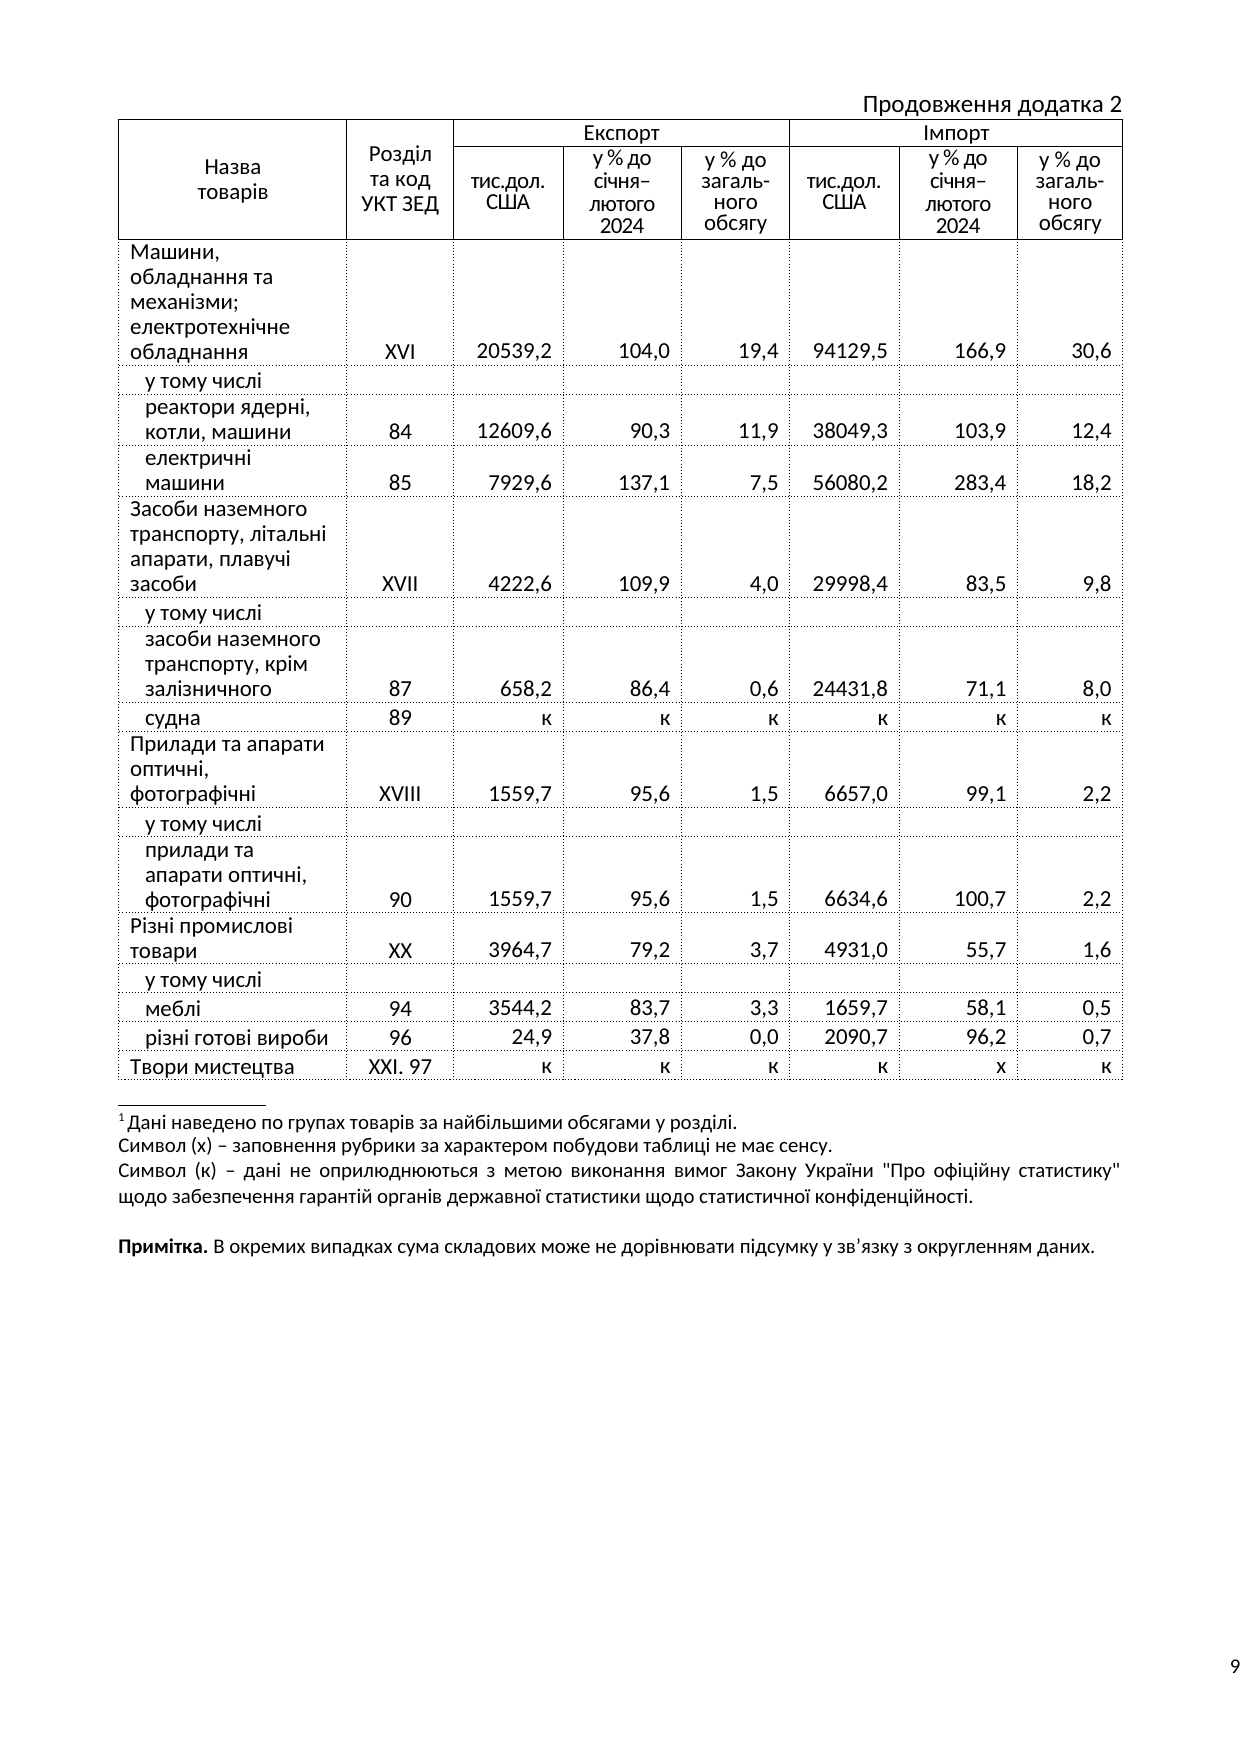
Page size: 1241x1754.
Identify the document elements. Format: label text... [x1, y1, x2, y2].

table_cell 103,9 [899, 394, 1017, 444]
table_cell 3964,7 [454, 912, 563, 963]
table_cell 71,1 [899, 626, 1017, 702]
table_cell 90 [347, 836, 453, 912]
table_cell меблі [119, 992, 347, 1021]
table_cell [899, 963, 1017, 992]
table_cell [899, 807, 1017, 836]
table_cell 0,5 [1017, 992, 1123, 1021]
table_cell 96 [347, 1021, 453, 1050]
table_cell 55,7 [899, 912, 1017, 963]
table_cell 95,6 [563, 836, 681, 912]
table_cell у тому числі [119, 597, 347, 626]
text Продовження додатка 2 [118, 89, 1122, 119]
table_cell [899, 597, 1017, 626]
table_cell 166,9 [899, 240, 1017, 364]
table_cell 56080,2 [790, 445, 899, 496]
table_cell XXI. 97 [347, 1050, 453, 1079]
table_cell [790, 365, 899, 393]
table_cell 137,1 [563, 445, 681, 496]
table_cell 37,8 [563, 1021, 681, 1050]
table_cell к [1017, 1050, 1123, 1079]
table_cell 20539,2 [454, 240, 563, 364]
table_cell 6634,6 [790, 836, 899, 912]
table_cell електричнi машини [119, 445, 347, 496]
table_cell к [681, 1050, 789, 1079]
table_cell 95,6 [563, 731, 681, 807]
table_cell [347, 963, 453, 992]
table_cell 29998,4 [790, 496, 899, 597]
table_cell к [1017, 702, 1123, 731]
table_cell 24,9 [454, 1021, 563, 1050]
table_cell [1017, 365, 1123, 393]
table_cell к [563, 1050, 681, 1079]
table_header Експорт [454, 120, 789, 146]
table_cell XVI [347, 240, 453, 364]
table_cell [454, 963, 563, 992]
table_cell [563, 365, 681, 393]
table_cell 19,4 [681, 240, 789, 364]
table_cell к [454, 1050, 563, 1079]
table_cell 86,4 [563, 626, 681, 702]
table_cell 18,2 [1017, 445, 1123, 496]
table_cell 1,5 [681, 836, 789, 912]
table_cell 1559,7 [454, 836, 563, 912]
table_cell 38049,3 [790, 394, 899, 444]
table_cell 2,2 [1017, 836, 1123, 912]
table_cell рiзнi готовi вироби [119, 1021, 347, 1050]
table_cell [790, 807, 899, 836]
table_cell 2090,7 [790, 1021, 899, 1050]
text Символ (х) – заповнення рубрики за характером побудови таблиці не має сенсу. [118, 1134, 1122, 1157]
table_cell [563, 597, 681, 626]
table_cell 8,0 [1017, 626, 1123, 702]
table_cell у % до загаль- ного обсягу [682, 147, 789, 238]
table_cell 96,2 [899, 1021, 1017, 1050]
table_cell XVII [347, 496, 453, 597]
table_cell х [899, 1050, 1017, 1079]
text Символ (к) – дані не оприлюднюються з метою виконання вимог Закону України "Про офіційну статистику" щодо забезпечення гарантій органів державної статистики щодо статистичної конфіденційності. [118, 1157, 1122, 1208]
table_cell 85 [347, 445, 453, 496]
table_cell 104,0 [563, 240, 681, 364]
table_cell 283,4 [899, 445, 1017, 496]
table_cell тис.дол. США [790, 147, 899, 238]
table_cell 1,5 [681, 731, 789, 807]
table_cell 99,1 [899, 731, 1017, 807]
table_cell [790, 597, 899, 626]
table_cell к [790, 1050, 899, 1079]
table_cell 2,2 [1017, 731, 1123, 807]
table_cell [454, 807, 563, 836]
table_cell [790, 963, 899, 992]
table_cell у тому числі [119, 807, 347, 836]
table_cell у тому числі [119, 963, 347, 992]
table_cell ХX [347, 912, 453, 963]
table_cell Прилади та апарати оптичні, фотографічні [119, 731, 347, 807]
table_cell [1017, 597, 1123, 626]
table_cell 89 [347, 702, 453, 731]
table_cell 658,2 [454, 626, 563, 702]
table_cell реактори ядерні, котли, машини [119, 394, 347, 444]
subtitle 1 Дані наведено по групах товарів за найбільшими обсягами у розділі. [118, 1109, 1122, 1134]
table_cell у % до загаль- ного обсягу [1018, 147, 1122, 238]
table_cell [681, 807, 789, 836]
table_cell тис.дол. США [454, 147, 563, 238]
table_cell 100,7 [899, 836, 1017, 912]
table_cell 1,6 [1017, 912, 1123, 963]
table_cell [681, 365, 789, 393]
table_cell [681, 963, 789, 992]
table_cell 83,7 [563, 992, 681, 1021]
table_cell к [681, 702, 789, 731]
table_cell Різні промислові товари [119, 912, 347, 963]
table_cell XVIII [347, 731, 453, 807]
table_cell 4931,0 [790, 912, 899, 963]
table_cell у % до січня–лютого 2024 [564, 147, 681, 238]
table_cell 0,0 [681, 1021, 789, 1050]
table_cell 3,3 [681, 992, 789, 1021]
table_cell [454, 597, 563, 626]
table_cell 4222,6 [454, 496, 563, 597]
table_cell 9,8 [1017, 496, 1123, 597]
table_cell 4,0 [681, 496, 789, 597]
table_cell 3544,2 [454, 992, 563, 1021]
table_cell к [454, 702, 563, 731]
table_cell [347, 365, 453, 393]
table_cell у % до січня–лютого 2024 [900, 147, 1017, 238]
table_cell к [790, 702, 899, 731]
table_cell 79,2 [563, 912, 681, 963]
table_cell 87 [347, 626, 453, 702]
table_cell 1559,7 [454, 731, 563, 807]
table_cell 12,4 [1017, 394, 1123, 444]
table_cell 24431,8 [790, 626, 899, 702]
table_header Назва товарів [119, 120, 346, 238]
table_cell 6657,0 [790, 731, 899, 807]
table_cell 0,7 [1017, 1021, 1123, 1050]
table_cell 1659,7 [790, 992, 899, 1021]
table_cell [899, 365, 1017, 393]
table_cell [454, 365, 563, 393]
table_cell 7929,6 [454, 445, 563, 496]
table_cell 7,5 [681, 445, 789, 496]
table_cell прилади та апарати оптичні, фотографічні [119, 836, 347, 912]
table_header Імпорт [790, 120, 1122, 146]
table_cell [681, 597, 789, 626]
table_cell [563, 807, 681, 836]
table_cell Машини, обладнання та механізми; електротехнічне обладнання [119, 240, 347, 364]
table_cell к [563, 702, 681, 731]
table_cell [347, 597, 453, 626]
table_cell [1017, 807, 1123, 836]
table_cell у тому числі [119, 365, 347, 393]
table_cell [347, 807, 453, 836]
table_cell судна [119, 702, 347, 731]
table_header Розділ та код УКТ ЗЕД [347, 120, 453, 238]
table_cell Засоби наземного транспорту, літальні апарати, плавучі засоби [119, 496, 347, 597]
table_cell 3,7 [681, 912, 789, 963]
table_cell [563, 963, 681, 992]
table_cell 94 [347, 992, 453, 1021]
table_cell 30,6 [1017, 240, 1123, 364]
table_cell 58,1 [899, 992, 1017, 1021]
table_cell к [899, 702, 1017, 731]
table_cell 84 [347, 394, 453, 444]
table_cell 83,5 [899, 496, 1017, 597]
table_cell 90,3 [563, 394, 681, 444]
table_cell 109,9 [563, 496, 681, 597]
table_cell [1017, 963, 1123, 992]
table_cell 94129,5 [790, 240, 899, 364]
table_cell засоби наземного транспорту, крім залізничного [119, 626, 347, 702]
table_cell 11,9 [681, 394, 789, 444]
table_cell 12609,6 [454, 394, 563, 444]
table_cell Твори мистецтва [119, 1050, 347, 1079]
text Примітка. В окремих випадках сума складових може не дорівнювати підсумку у зв’язку з округленням даних. [118, 1234, 1122, 1259]
table_cell 0,6 [681, 626, 789, 702]
